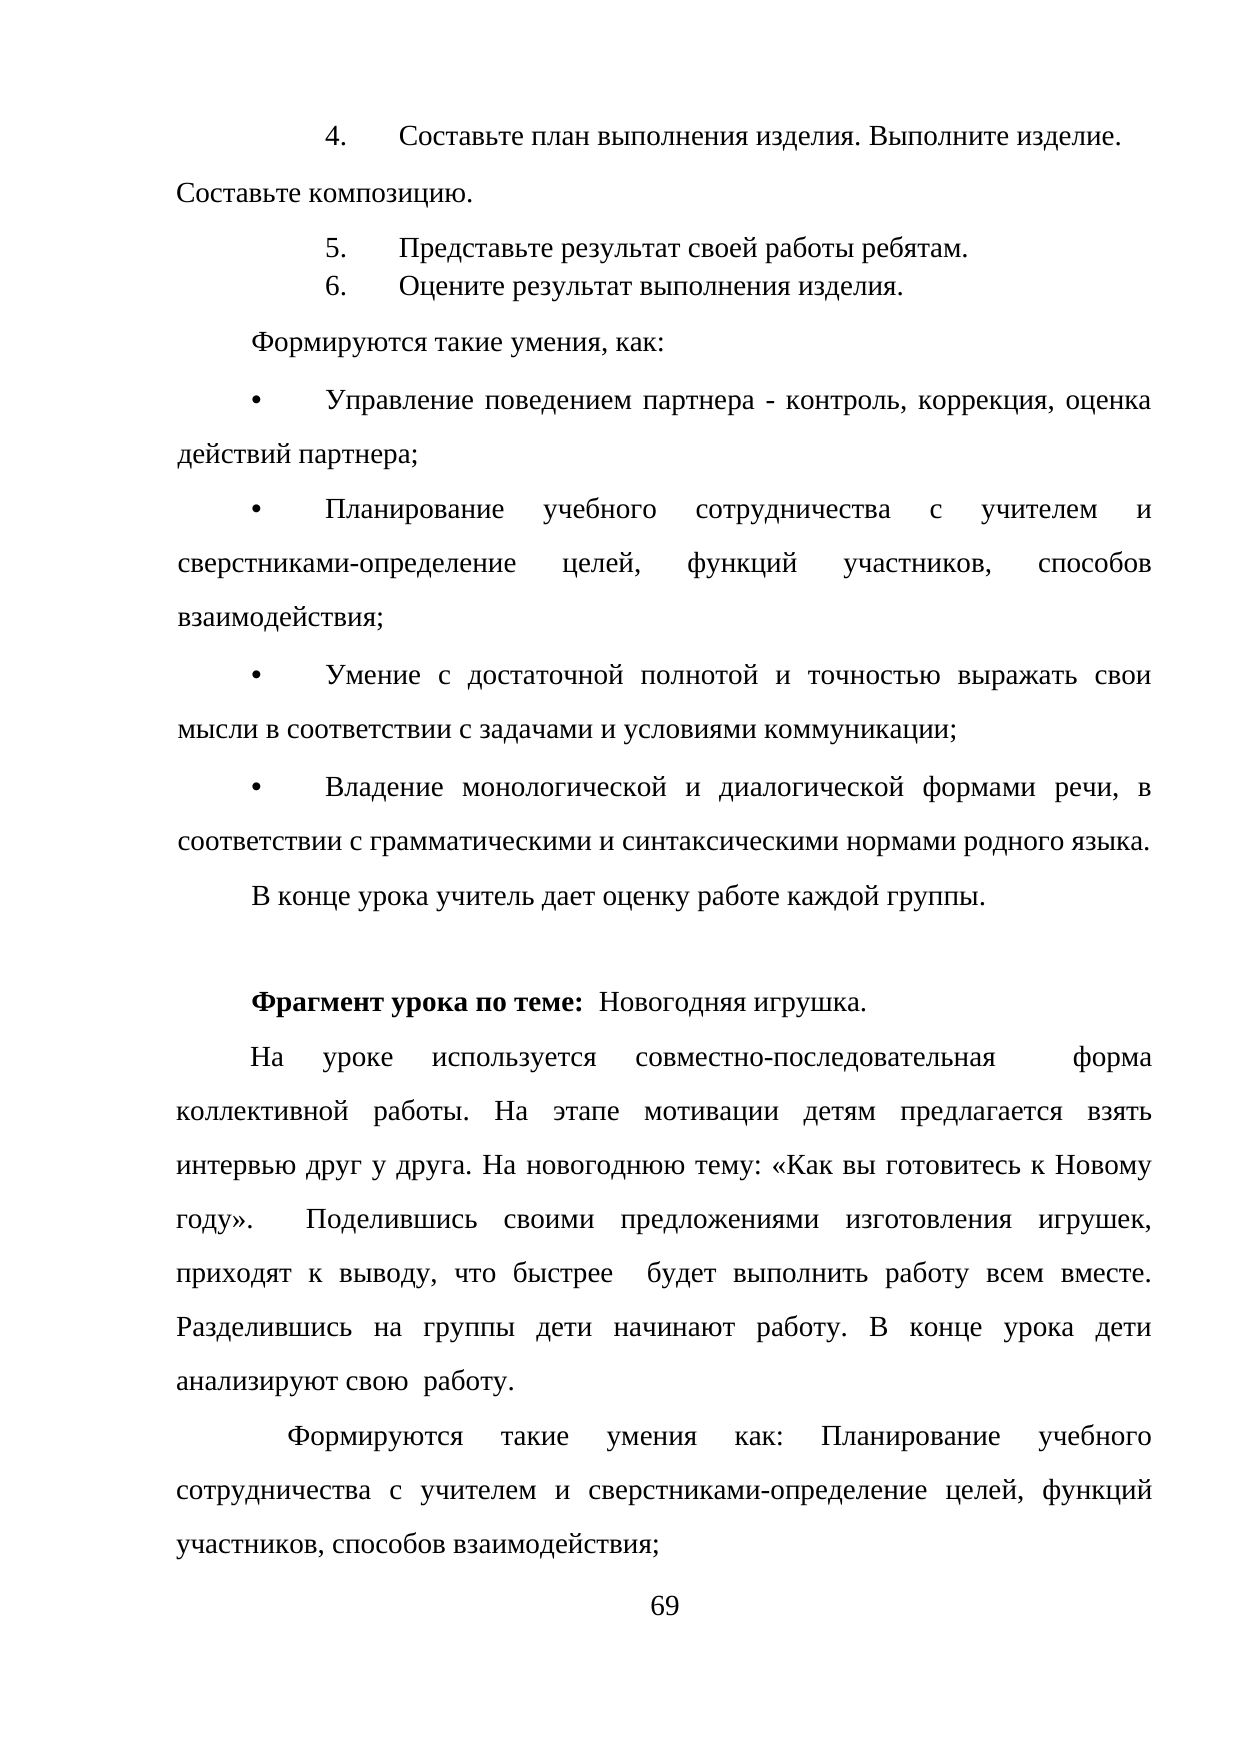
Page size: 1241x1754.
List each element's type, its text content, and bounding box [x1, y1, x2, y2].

list Планирование учебного сотрудничества с учителем и сверстниками-определение целей, функций участников, способов взаимодействия; [177, 492, 1153, 633]
list Управление поведением партнера - контроль, коррекция, оценка действий партнера; [177, 382, 1153, 470]
list Представьте результат своей работы ребятам. [251, 230, 1153, 264]
text На уроке используется совместно-последовательная форма коллективной работы. На этапе мотивации детям предлагается взять интервью друг у друга. На новогоднюю тему: «Как вы готовитесь к Новому году». Поделившись своими предложениями изготовления игрушек, приходят к выводу, что быстрее будет выполнить работу всем вместе. Разделившись на группы дети начинают работу. В конце урока дети анализируют свою работу. [176, 1039, 1153, 1397]
text Формируются такие умения как: Планирование учебного сотрудничества с учителем и сверстниками-определение целей, функций участников, способов взаимодействия; [176, 1418, 1153, 1560]
list Умение с достаточной полнотой и точностью выражать свои мысли в соответствии с задачами и условиями коммуникации; [177, 657, 1153, 745]
text Формируются такие умения, как: [251, 324, 1153, 358]
list Владение монологической и диалогической формами речи, в соответствии с грамматическими и синтаксическими нормами родного языка. [177, 769, 1153, 857]
list Оцените результат выполнения изделия. [251, 268, 1153, 301]
text Фрагмент урока по теме: Новогодняя игрушка. [251, 984, 1159, 1017]
list Составьте план выполнения изделия. Выполните изделие. [251, 118, 1153, 152]
text В конце урока учитель дает оценку работе каждой группы. [251, 878, 1153, 912]
text Составьте композицию. [176, 175, 1153, 208]
